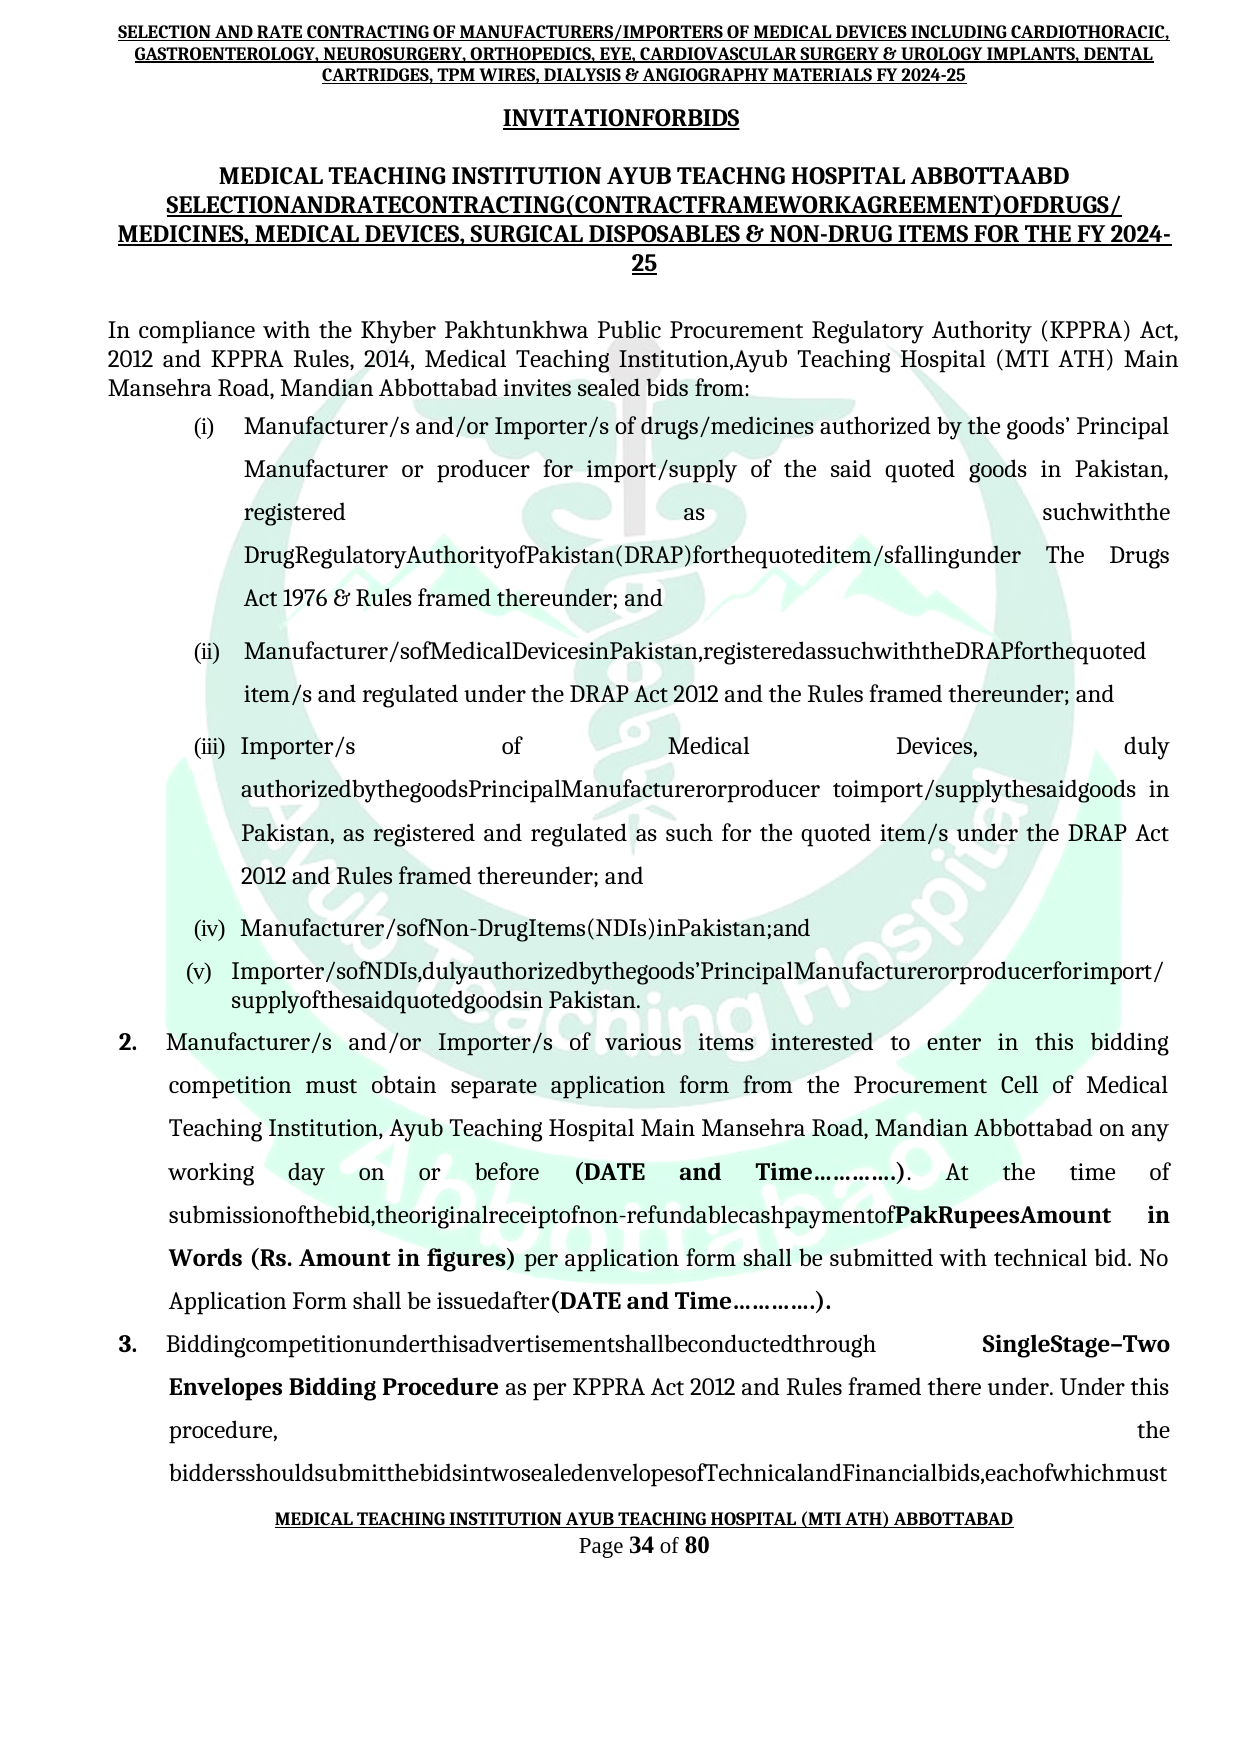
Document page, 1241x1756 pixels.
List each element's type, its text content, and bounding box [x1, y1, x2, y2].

list Manufacturer/sofNon-DrugItems(NDIs)inPakistan;and [194, 914, 1192, 943]
list Importer/sofNDIs,dulyauthorizedbythegoods’PrincipalManufacturerorproducerforimport/supplyofthesaidquotedgoodsin Pakistan. [186, 957, 1192, 1014]
text INVITATIONFORBIDS [348, 104, 894, 132]
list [119, 1330, 1170, 1488]
list Importer/s of Medical Devices, duly authorizedbythegoodsPrincipalManufacturerorproducer toimport/supplythesaidgoods in Pakistan, as registered and regulated as such for the quoted item/s under the DRAP Act 2012 and Rules framed thereunder; and [194, 732, 1170, 890]
text In compliance with the Khyber Pakhtunkhwa Public Procurement Regulatory Authority (KPPRA) Act, 2012 and KPPRA Rules, 2014, Medical Teaching Institution,Ayub Teaching Hospital (MTI ATH) Main Mansehra Road, Mandian Abbottabad invites sealed bids from: [108, 316, 1181, 402]
list Manufacturer/sofMedicalDevicesinPakistan,registeredassuchwiththeDRAPforthequoted item/s and regulated under the DRAP Act 2012 and the Rules framed thereunder; and [194, 637, 1169, 709]
list Manufacturer/s and/or Importer/s of various items interested to enter in this bidding competition must obtain separate application form from the Procurement Cell of Medical Teaching Institution, Ayub Teaching Hospital Main Mansehra Road, Mandian Abbottabad on any working day on or before (DATE and Time………….). At the time of submissionofthebid,theoriginalreceiptofnon-refundablecashpaymentofPakRupeesAmount in Words (Rs. Amount in figures) per application form shall be submitted with technical bid. No Application Form shall be issuedafter(DATE and Time………….). [119, 1028, 1170, 1316]
list Manufacturer/s and/or Importer/s of drugs/medicines authorized by the goods’ Principal Manufacturer or producer for import/supply of the said quoted goods in Pakistan, registered as suchwiththe DrugRegulatoryAuthorityofPakistan(DRAP)forthequoteditem/sfallingunder The Drugs Act 1976 & Rules framed thereunder; and [194, 412, 1170, 613]
text SELECTIONANDRATECONTRACTING(CONTRACTFRAMEWORKAGREEMENT)OFDRUGS/ MEDICINES, MEDICAL DEVICES, SURGICAL DISPOSABLES & NON-DRUG ITEMS FOR THE FY 2024-25 [108, 191, 1181, 277]
text MEDICAL TEACHING INSTITUTION AYUB TEACHNG HOSPITAL ABBOTTAABD [108, 162, 1181, 191]
